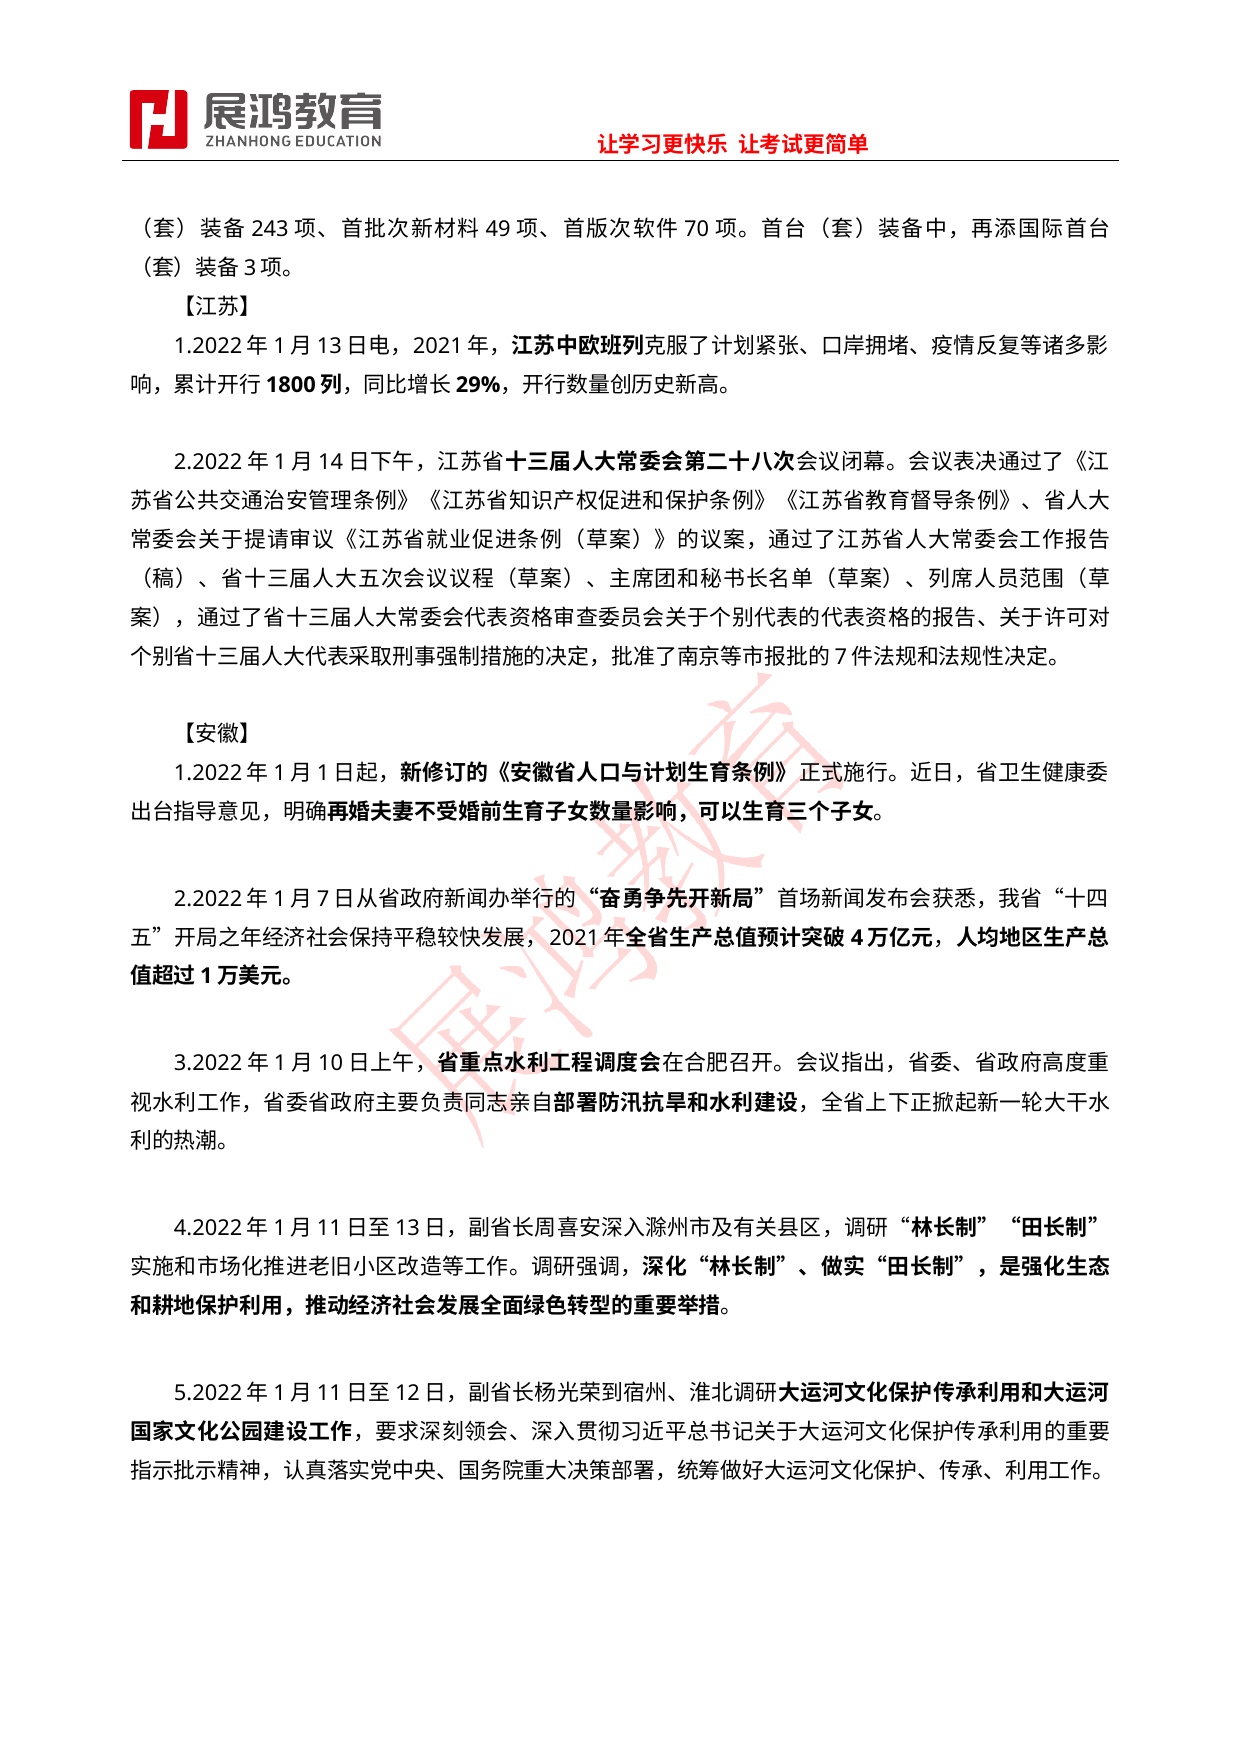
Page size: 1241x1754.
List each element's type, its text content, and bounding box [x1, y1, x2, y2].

subtitle 【安徽】 [130, 716, 1110, 748]
text 8.2022年1月26日，记者从省经信厅获悉，2021年浙江再添首台（套）产品362项，其中首台（套）装备243项、首批次新材料49项、首版次软件70项。首台（套）装备中，再添国际首台（套）装备3项。 [130, 211, 1110, 282]
subtitle 【江苏】 [130, 288, 1110, 321]
text 2.2022年1月7日从省政府新闻办举行的“奋勇争先开新局”首场新闻发布会获悉，我省“十四五”开局之年经济社会保持平稳较快发展，2021年全省生产总值预计突破4万亿元，人均地区生产总值超过1万美元。 [130, 880, 1110, 991]
text 5.2022年1月11日至12日，副省长杨光荣到宿州、淮北调研大运河文化保护传承利用和大运河国家文化公园建设工作，要求深刻领会、深入贯彻习近平总书记关于大运河文化保护传承利用的重要指示批示精神，认真落实党中央、国务院重大决策部署，统筹做好大运河文化保护、传承、利用工作。 [130, 1375, 1110, 1485]
text 1.2022年1月1日起，新修订的《安徽省人口与计划生育条例》正式施行。近日，省卫生健康委出台指导意见，明确再婚夫妻不受婚前生育子女数量影响，可以生育三个子女。 [130, 754, 1110, 826]
picture [129, 90, 382, 149]
text 1.2022年1月13日电，2021年，江苏中欧班列克服了计划紧张、口岸拥堵、疫情反复等诸多影响，累计开行1800列，同比增长29%，开行数量创历史新高。 [130, 327, 1110, 399]
text 4.2022年1月11日至13日，副省长周喜安深入滁州市及有关县区，调研“林长制”“田长制”实施和市场化推进老旧小区改造等工作。调研强调，深化“林长制”、做实“田长制”，是强化生态和耕地保护利用，推动经济社会发展全面绿色转型的重要举措。 [130, 1210, 1110, 1320]
text 3.2022年1月10日上午，省重点水利工程调度会在合肥召开。会议指出，省委、省政府高度重视水利工作，省委省政府主要负责同志亲自部署防汛抗旱和水利建设，全省上下正掀起新一轮大干水利的热潮。 [130, 1045, 1110, 1156]
text 2.2022年1月14日下午，江苏省十三届人大常委会第二十八次会议闭幕。会议表决通过了《江苏省公共交通治安管理条例》《江苏省知识产权促进和保护条例》《江苏省教育督导条例》、省人大常委会关于提请审议《江苏省就业促进条例（草案）》的议案，通过了江苏省人大常委会工作报告（稿）、省十三届人大五次会议议程（草案）、主席团和秘书长名单（草案）、列席人员范围（草案），通过了省十三届人大常委会代表资格审查委员会关于个别代表的代表资格的报告、关于许可对个别省十三届人大代表采取刑事强制措施的决定，批准了南京等市报批的7件法规和法规性决定。 [130, 443, 1110, 671]
